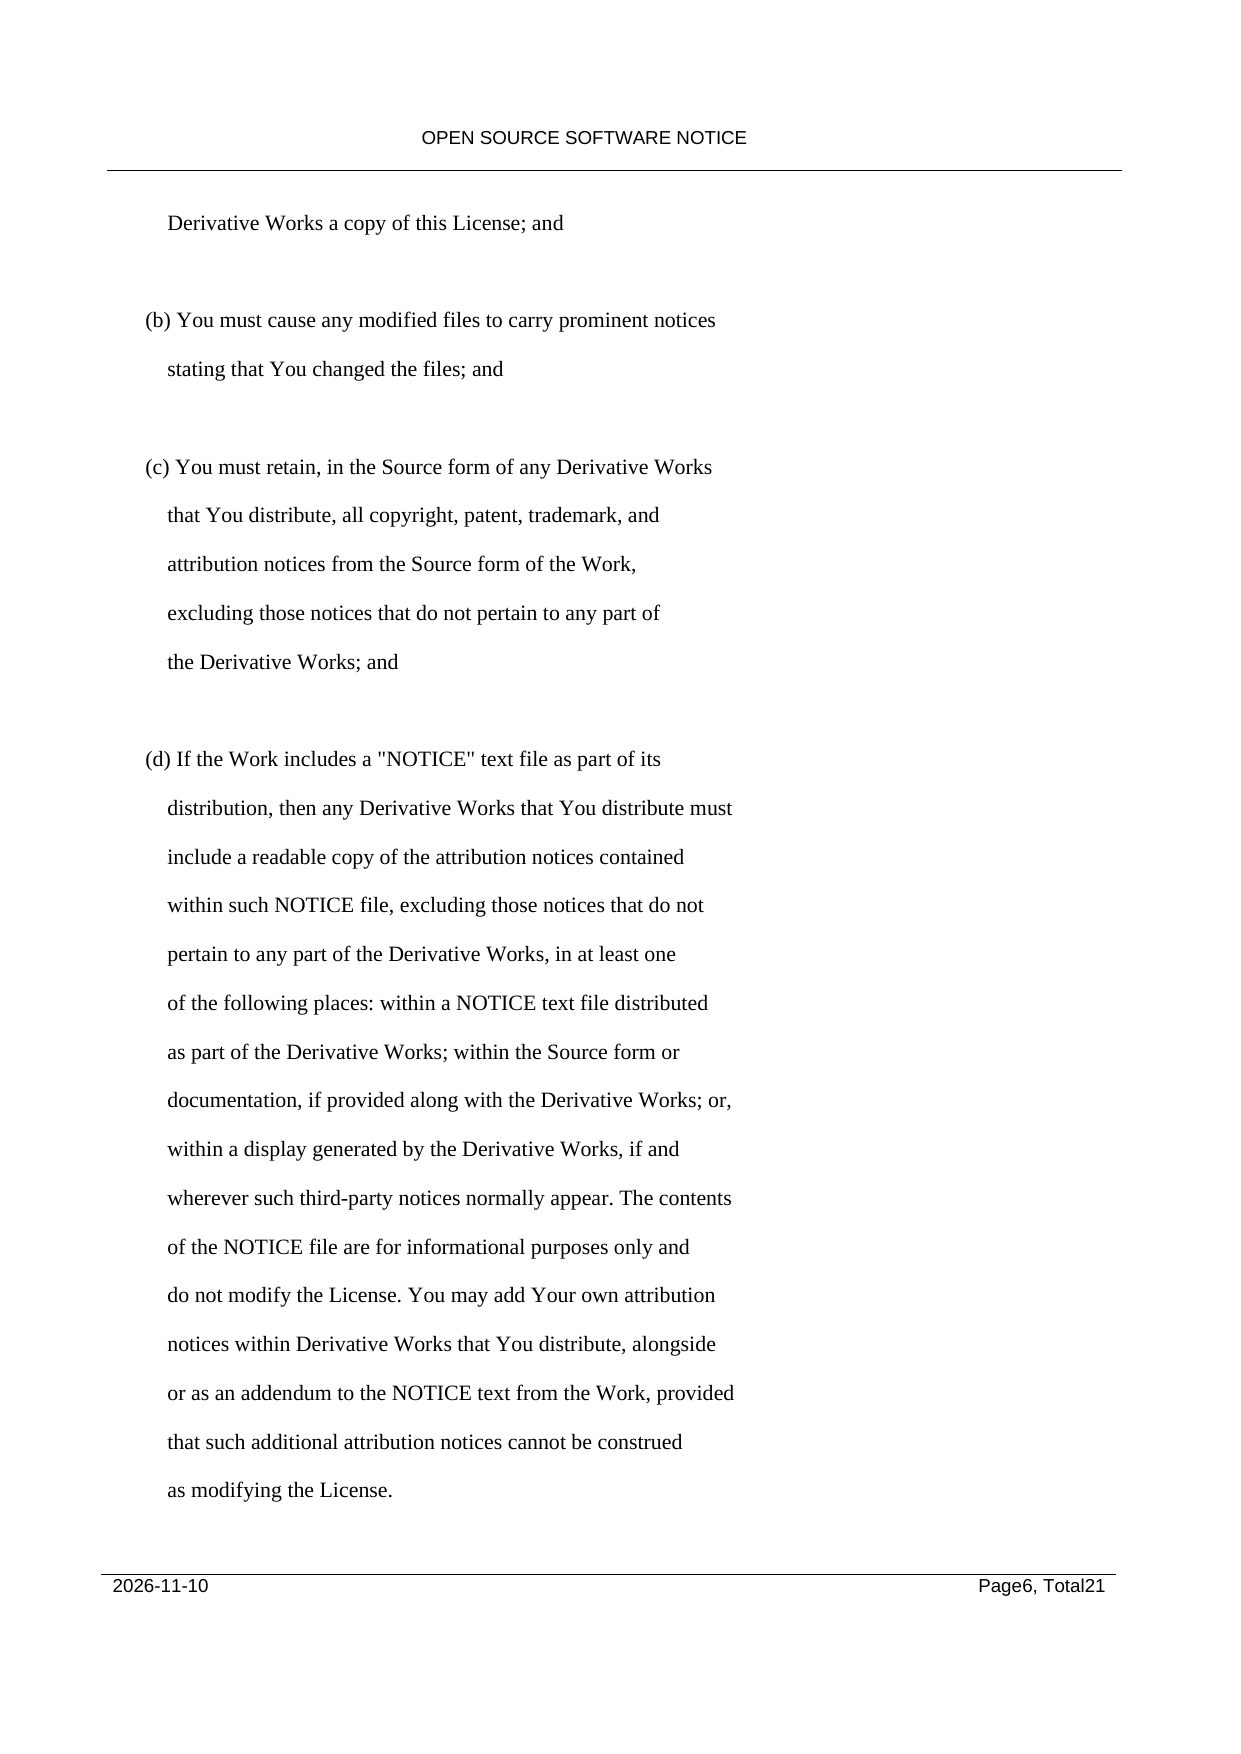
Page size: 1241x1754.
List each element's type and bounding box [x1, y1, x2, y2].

text [112, 206, 1128, 1506]
